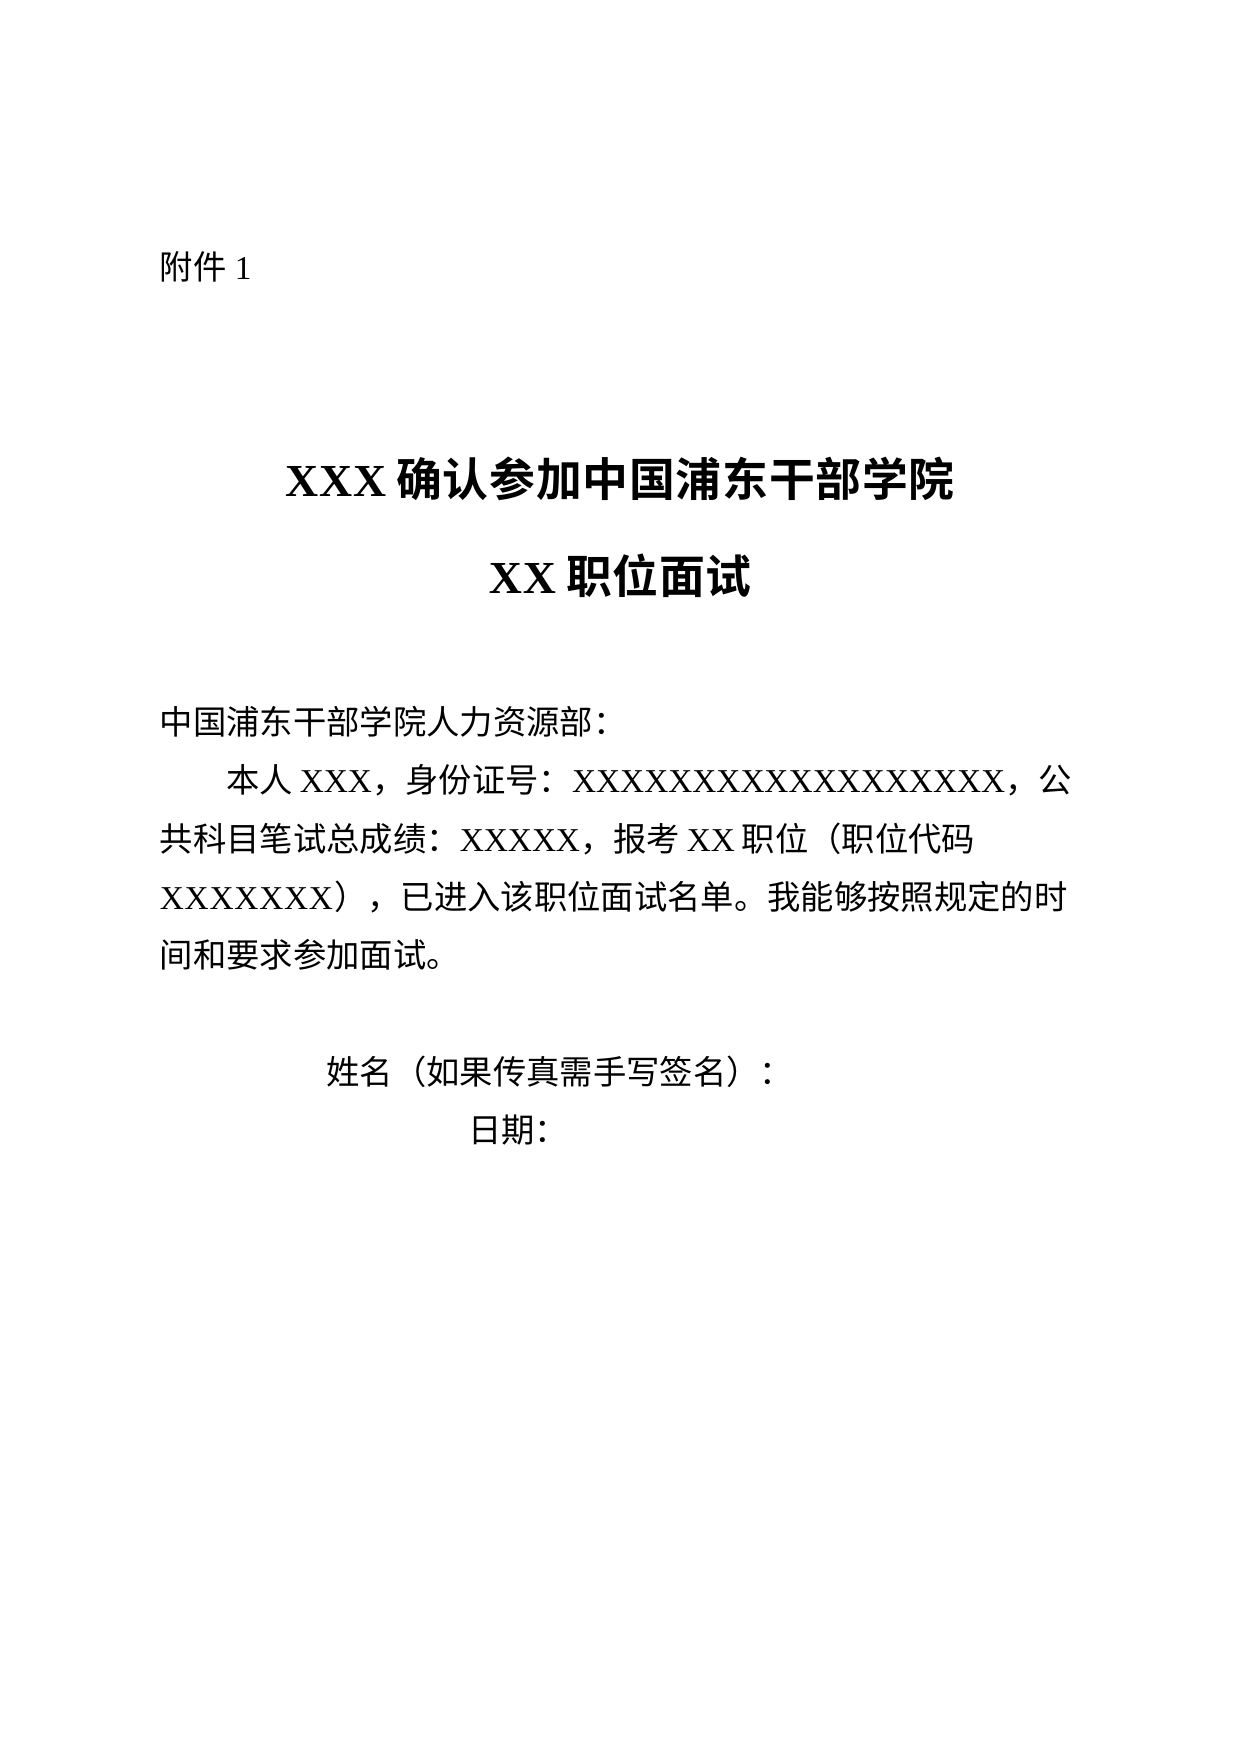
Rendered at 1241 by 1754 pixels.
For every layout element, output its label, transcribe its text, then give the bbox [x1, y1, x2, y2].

text 日期： [159, 1096, 1081, 1154]
text 附件1 [159, 233, 1081, 298]
text XXX确认参加中国浦东干部学院 [159, 428, 1081, 525]
text XX职位面试 [159, 525, 1081, 623]
text 本人XXX，身份证号：XXXXXXXXXXXXXXXXXX，公共科目笔试总成绩：XXXXX，报考XX职位（职位代码XXXXXXX），已进入该职位面试名单。我能够按照规定的时间和要求参加面试。 [159, 746, 1081, 979]
text 姓名（如果传真需手写签名）： [159, 1038, 1081, 1096]
text 中国浦东干部学院人力资源部： [159, 688, 1081, 746]
